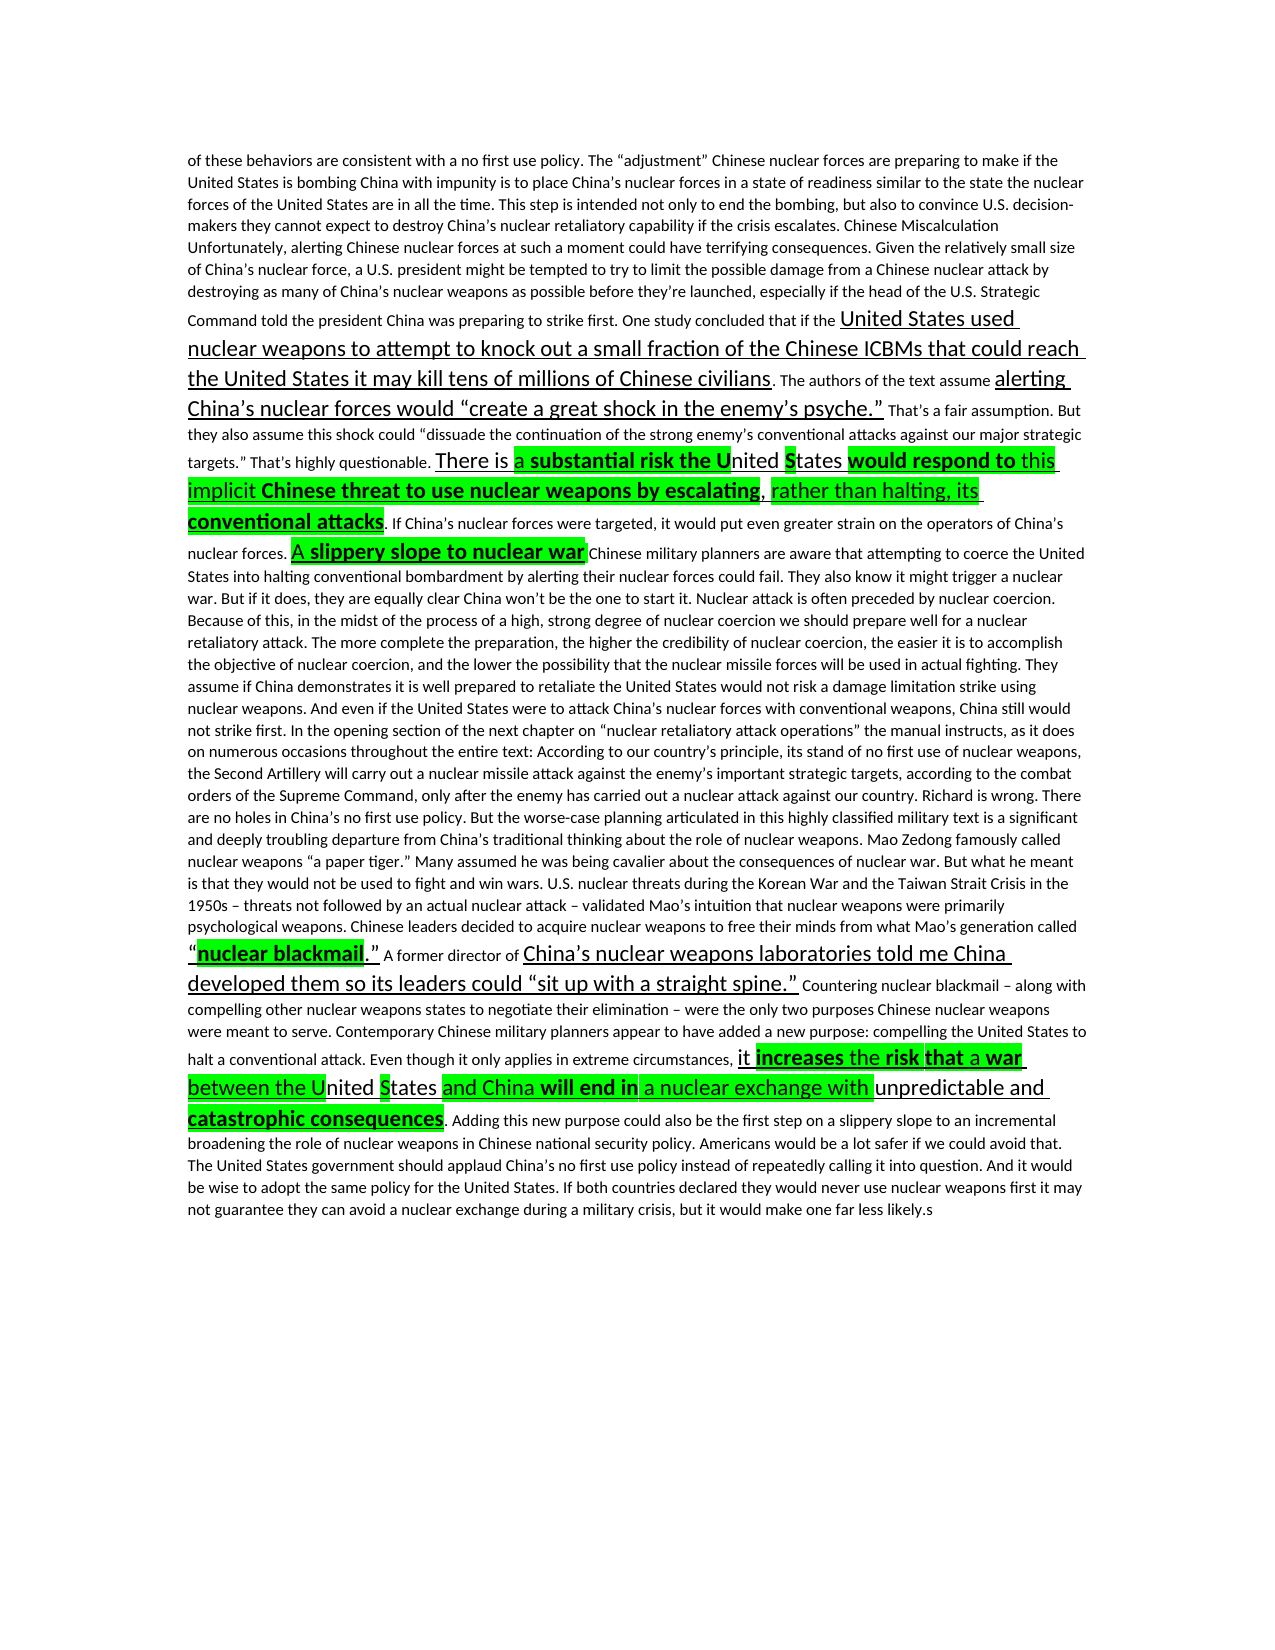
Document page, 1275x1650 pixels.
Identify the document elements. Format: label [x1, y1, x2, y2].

text [187, 150, 1087, 1219]
